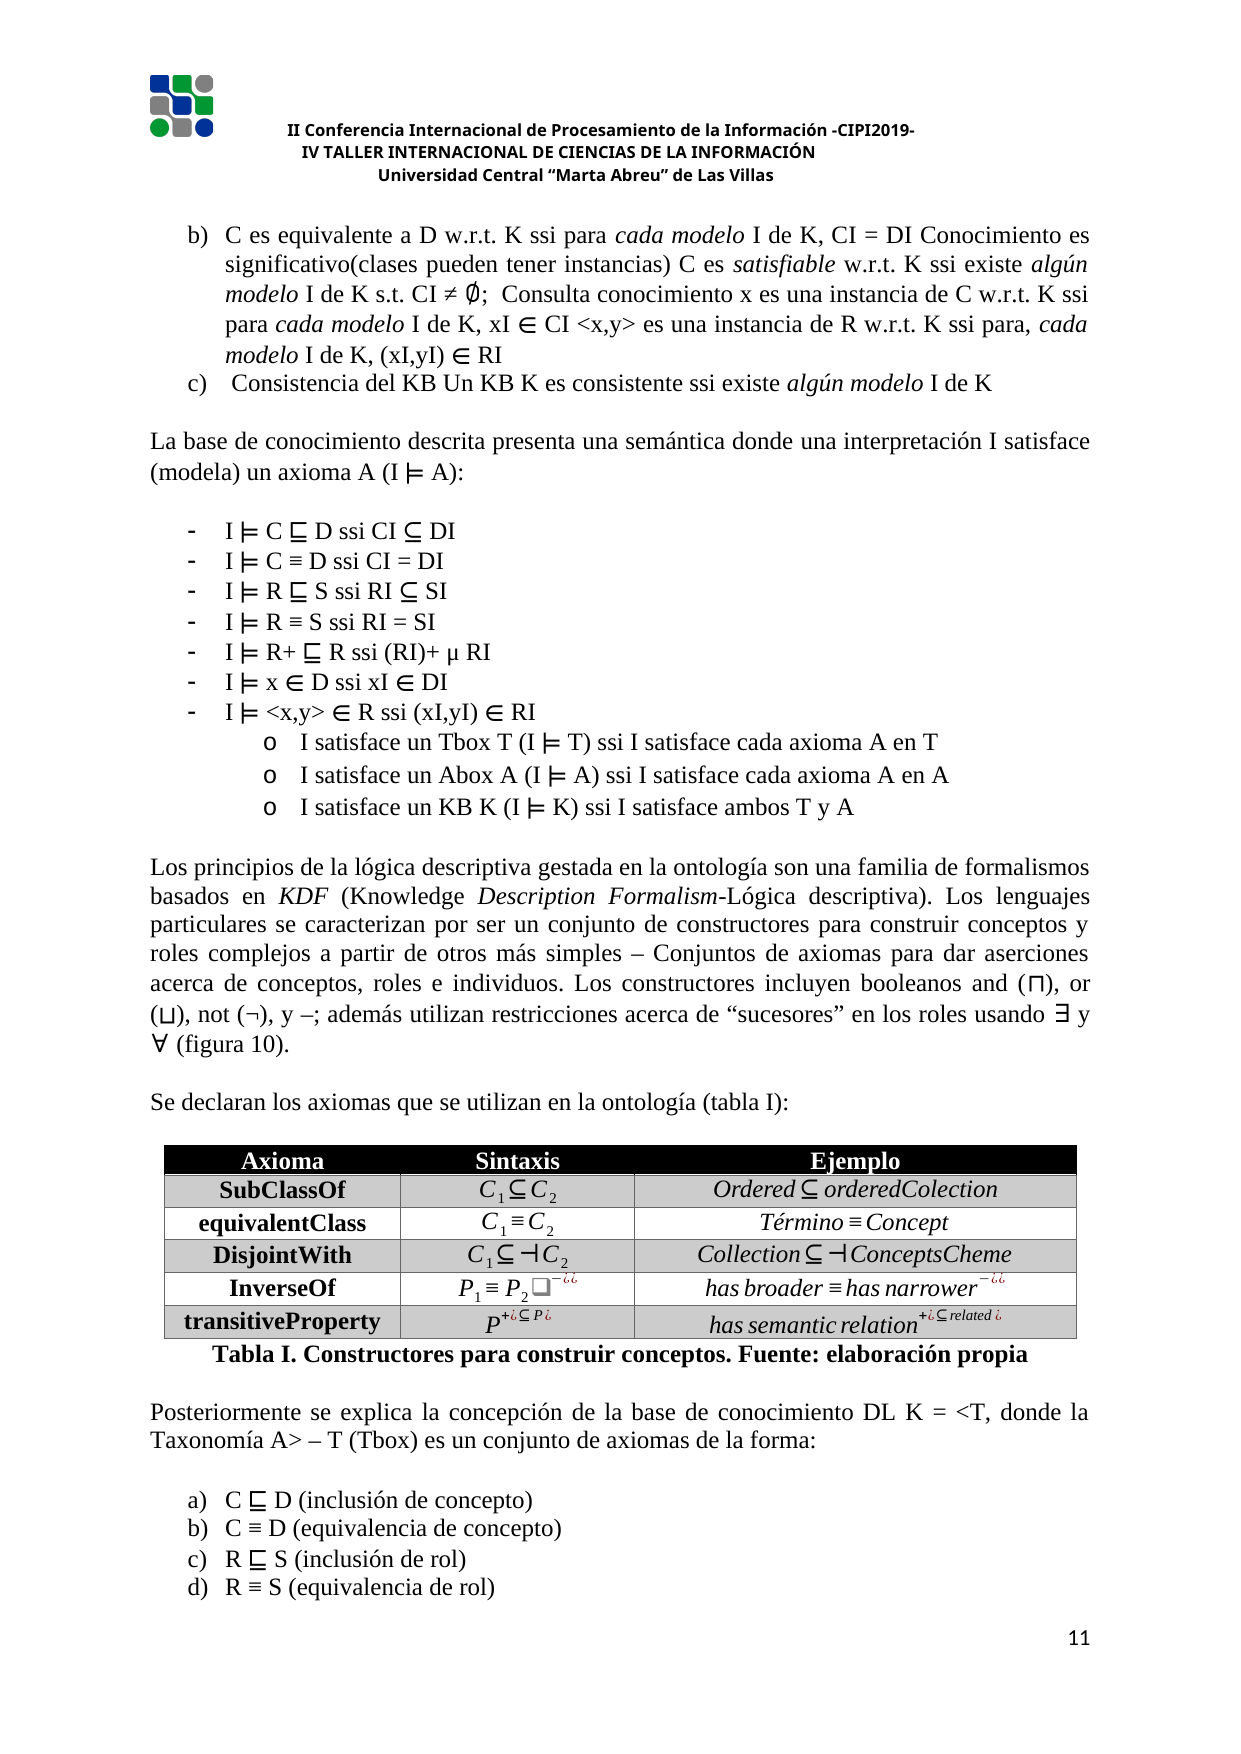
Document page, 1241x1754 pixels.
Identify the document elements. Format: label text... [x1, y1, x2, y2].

list I ⊨ R ≡ S ssi RI = SI [187, 605, 1090, 635]
list I ⊨ x ∈ D ssi xI ∈ DI [187, 666, 1090, 696]
picture [150, 75, 214, 137]
list I satisface un Abox A (I ⊨ A) ssi I satisface cada axioma A en A [262, 758, 1090, 791]
list R ⊑ S (inclusión de rol) [187, 1542, 1090, 1572]
list I ⊨ C ≡ D ssi CI = DI [187, 545, 1090, 575]
table_cell [401, 1208, 634, 1239]
text Tabla I. Constructores para construir conceptos. Fuente: elaboración propia [150, 1339, 1090, 1367]
list I satisface un Tbox T (I ⊨ T) ssi I satisface cada axioma A en T [262, 726, 1090, 758]
list I ⊨ R ⊑ S ssi RI ⊆ SI [187, 575, 1090, 605]
table_cell SubClassOf [165, 1176, 400, 1207]
text Se declaran los axiomas que se utilizan en la ontología (tabla I): [150, 1087, 1090, 1116]
table_header Ejemplo [635, 1146, 1076, 1174]
table_header Sintaxis [401, 1146, 634, 1174]
table_cell DisjointWith [165, 1240, 400, 1272]
list R ≡ S (equivalencia de rol) [187, 1572, 1090, 1601]
table_cell [401, 1240, 634, 1272]
list C ⊑ D (inclusión de concepto) [187, 1483, 1090, 1513]
text Los principios de la lógica descriptiva gestada en la ontología son una familia de formalismos basados en KDF (Knowledge Description Formalism-Lógica descriptiva). Los lenguajes particulares se caracterizan por ser un conjunto de constructores para construir conceptos y roles complejos a partir de otros más simples – Conjuntos de axiomas para dar aserciones acerca de conceptos, roles e individuos. Los constructores incluyen booleanos and (⊓), or (⊔), not (¬), y –; además utilizan restricciones acerca de “sucesores” en los roles usando ∃ y ∀ (figura 10). [150, 852, 1090, 1058]
table_cell transitiveProperty [165, 1306, 400, 1338]
list C es equivalente a D w.r.t. K ssi para cada modelo I de K, CI = DI Conocimiento es significativo(clases pueden tener instancias) C es satisfiable w.r.t. K ssi existe algún modelo I de K s.t. CI ≠ ∅; Consulta conocimiento x es una instancia de C w.r.t. K ssi para cada modelo I de K, xI ∈ CI <x,y> es una instancia de R w.r.t. K ssi para, cada modelo I de K, (xI,yI) ∈ RI [187, 220, 1090, 368]
table_cell [635, 1273, 1076, 1305]
list Consistencia del KB Un KB K es consistente ssi existe algún modelo I de K [187, 368, 1090, 397]
table_cell [401, 1306, 634, 1338]
table_cell [401, 1273, 634, 1305]
table_header Axioma [165, 1146, 400, 1174]
list I ⊨ <x,y> ∈ R ssi (xI,yI) ∈ RI [187, 696, 1090, 726]
text La base de conocimiento descrita presenta una semántica donde una interpretación I satisface (modela) un axioma A (I ⊨ A): [150, 426, 1090, 485]
table_cell [635, 1306, 1076, 1338]
table_cell [635, 1176, 1076, 1207]
list I ⊨ R+ ⊑ R ssi (RI)+ μ RI [187, 635, 1090, 666]
list C ≡ D (equivalencia de concepto) [187, 1513, 1090, 1542]
table_cell [635, 1240, 1076, 1272]
table_cell [401, 1176, 634, 1207]
table_cell InverseOf [165, 1273, 400, 1305]
list I satisface un KB K (I ⊨ K) ssi I satisface ambos T y A [262, 791, 1090, 823]
table_cell equivalentClass [165, 1208, 400, 1239]
text Posteriormente se explica la concepción de la base de conocimiento DL K = <T, donde la Taxonomía A> – T (Tbox) es un conjunto de axiomas de la forma: [150, 1397, 1090, 1454]
table_cell [635, 1208, 1076, 1239]
list I ⊨ C ⊑ D ssi CI ⊆ DI [187, 514, 1090, 545]
